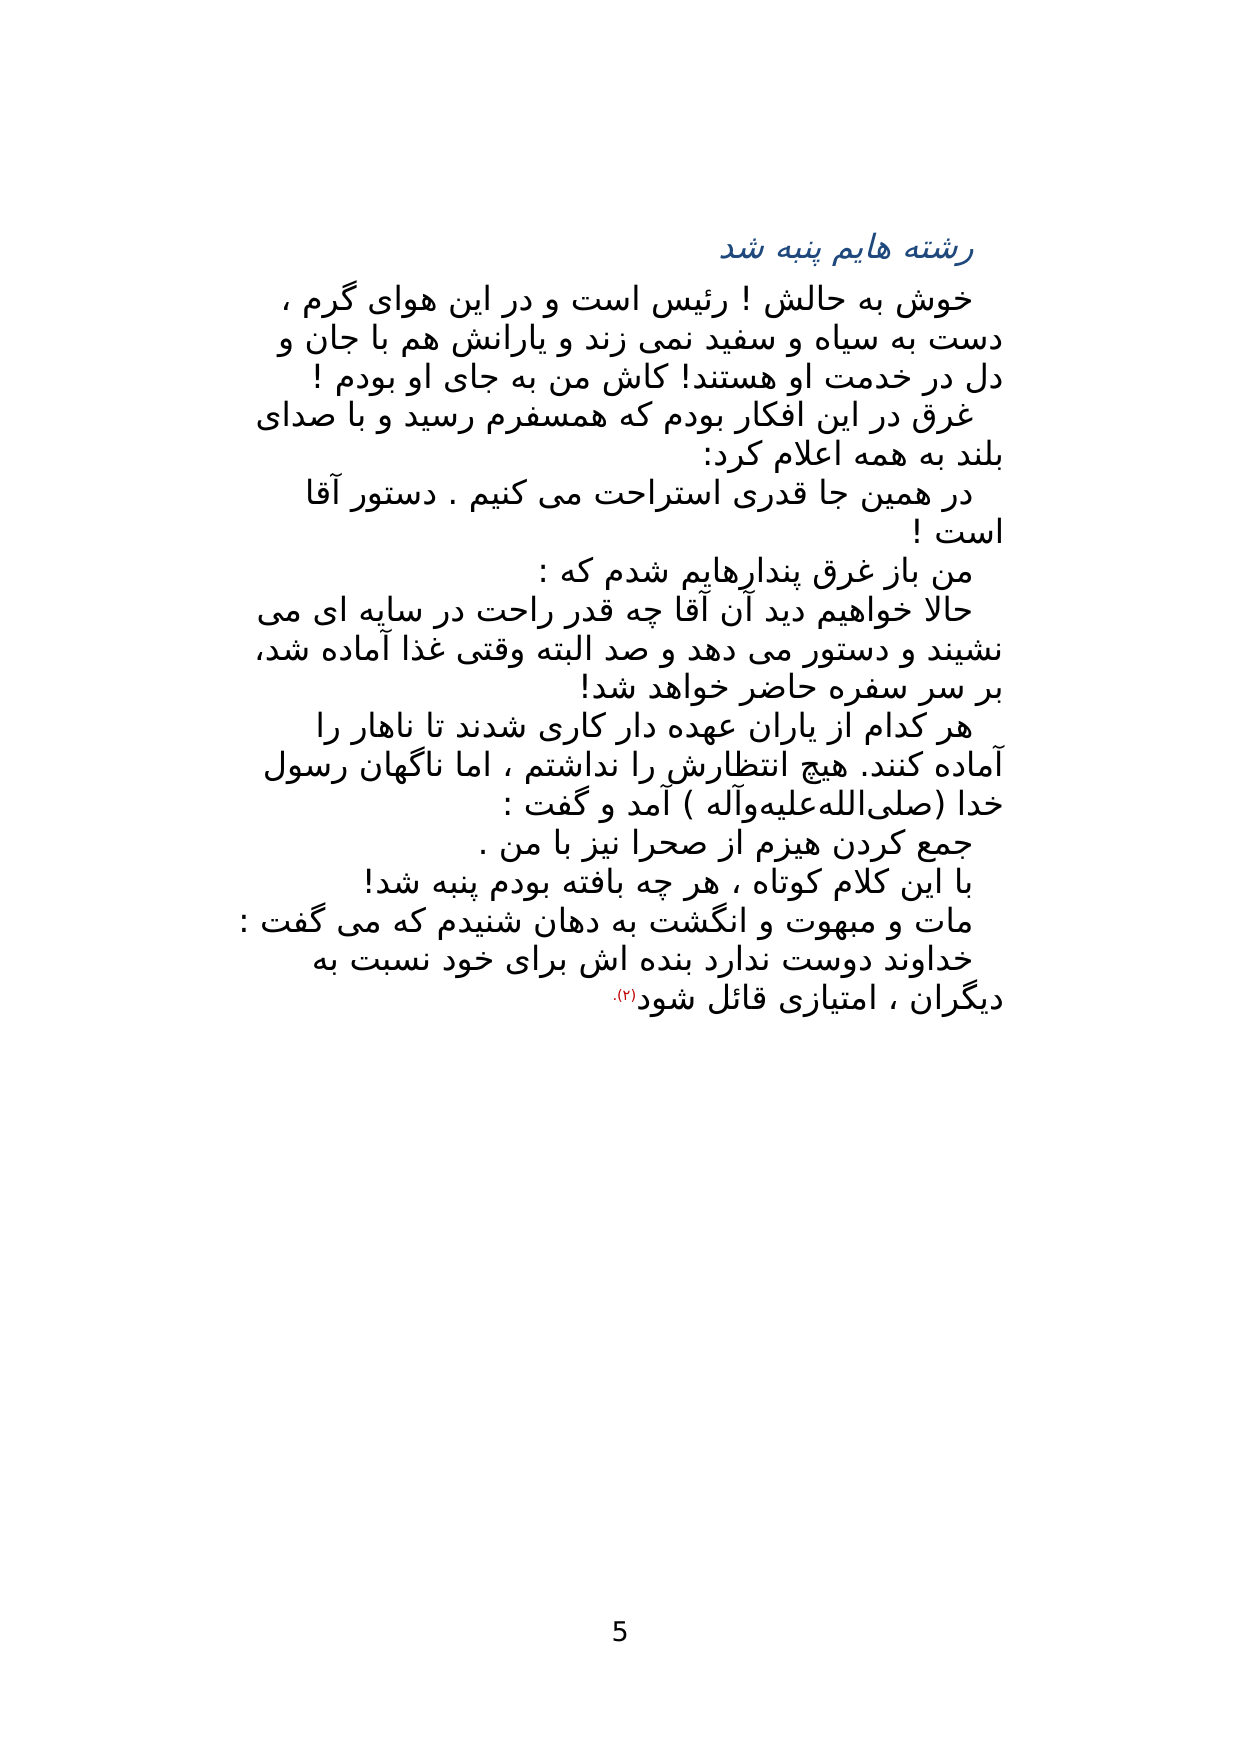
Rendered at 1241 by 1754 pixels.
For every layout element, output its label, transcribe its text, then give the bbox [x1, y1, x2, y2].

text هر كدام از ياران عهده دار كارى شدند تا ناهار را آماده كنند. هيچ انتظارش را نداشتم ، اما ناگهان رسول خدا (صلى‌الله‌عليه‌وآله ) آمد و گفت : [236, 707, 1004, 823]
text خوش به حالش ! رئيس است و در اين هواى گرم ، دست به سياه و سفيد نمى زند و يارانش هم با جان و دل در خدمت او هستند! كاش من به جاى او بودم ! [236, 279, 1004, 396]
subtitle رشته هايم پنبه شد [236, 228, 1004, 267]
text در همين جا قدرى استراحت مى كنيم . دستور آقا است ! [236, 474, 1004, 551]
text مات و مبهوت و انگشت به دهان شنيدم كه مى گفت : [236, 901, 1004, 940]
text با اين كلام كوتاه ، هر چه بافته بودم پنبه شد! [236, 862, 1004, 901]
text جمع كردن هيزم از صحرا نيز با من . [236, 823, 1004, 862]
text من باز غرق پندارهايم شدم كه : [236, 551, 1004, 590]
text خداوند دوست ندارد بنده اش براى خود نسبت به ديگران ، امتيازى قائل شود(٢). [236, 940, 1004, 1018]
text حالا خواهيم ديد آن آقا چه قدر راحت در سايه اى مى نشيند و دستور مى دهد و صد البته وقتى غذا آماده شد، بر سر سفره حاضر خواهد شد! [236, 590, 1004, 707]
text غرق در اين افكار بودم كه همسفرم رسيد و با صداى بلند به همه اعلام كرد: [236, 396, 1004, 474]
